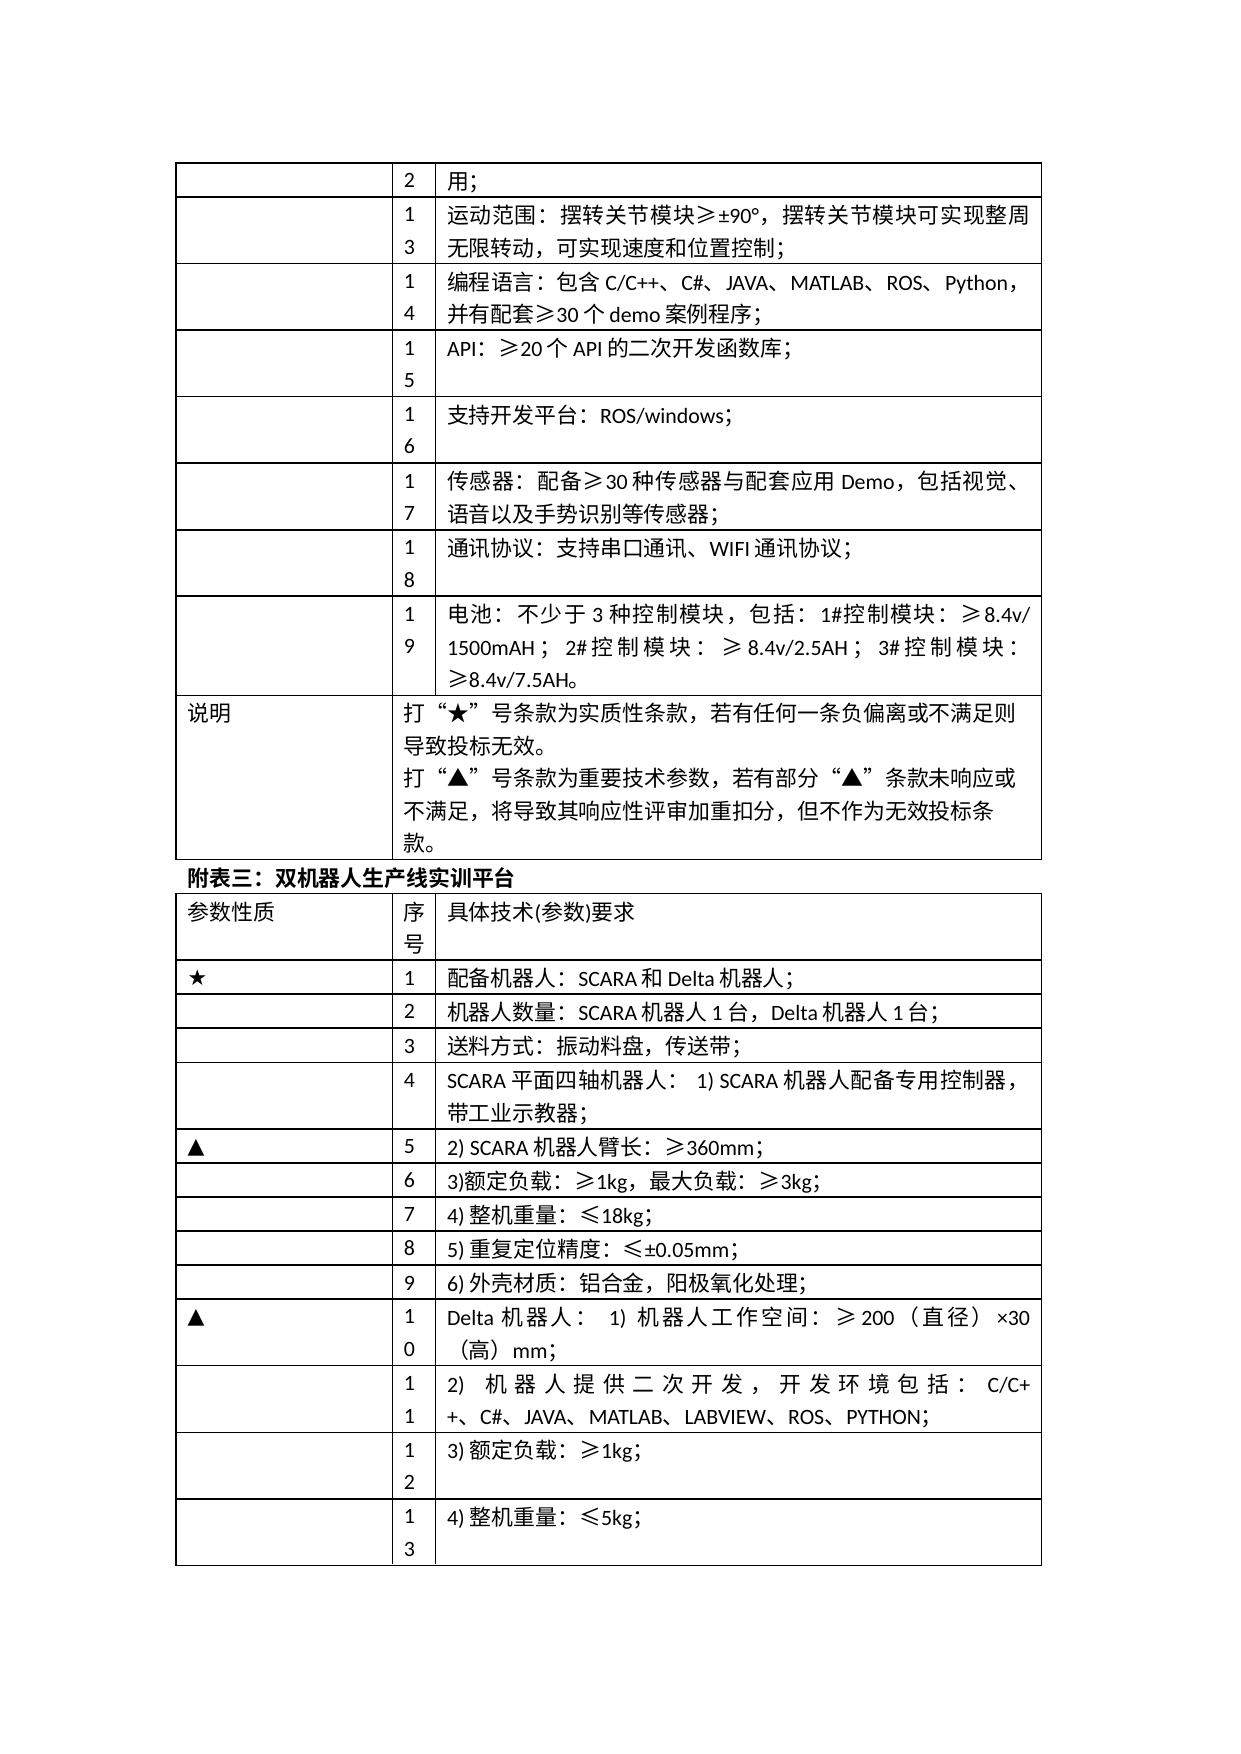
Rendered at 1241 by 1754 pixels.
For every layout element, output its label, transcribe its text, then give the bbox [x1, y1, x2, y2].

table_cell 14 [393, 264, 435, 329]
table_cell 18 [393, 531, 435, 595]
table_cell 5) 重复定位精度：≤±0.05mm； [436, 1232, 1041, 1264]
table_cell SCARA平面四轴机器人： 1) SCARA机器人配备专用控制器，带工业示教器； [436, 1063, 1041, 1128]
table_cell [177, 264, 392, 329]
table_cell 支持开发平台：ROS/windows； [436, 397, 1041, 462]
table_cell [436, 164, 1041, 196]
table_cell [177, 597, 392, 694]
table_cell 16 [393, 397, 435, 462]
table_cell [177, 1232, 392, 1264]
table_cell 2) 机器人提供二次开发，开发环境包括：C/C++、C#、JAVA、MATLAB、LABVIEW、ROS、PYTHON； [436, 1366, 1041, 1431]
table_cell [177, 397, 392, 462]
table_cell 12 [393, 164, 435, 196]
table_cell 6) 外壳材质：铝合金，阳极氧化处理； [436, 1266, 1041, 1298]
table_cell 6 [393, 1164, 435, 1196]
table_cell 13 [393, 1500, 435, 1564]
table_cell ▲ [177, 1130, 392, 1162]
table_cell [177, 1029, 392, 1061]
table_cell [177, 1063, 392, 1128]
table_cell [177, 198, 392, 263]
table_cell 运动范围：摆转关节模块≥±90°，摆转关节模块可实现整周无限转动，可实现速度和位置控制； [436, 198, 1041, 263]
table_cell 1 [393, 961, 435, 993]
table_cell 3)额定负载：≥1kg，最大负载：≥3kg； [436, 1164, 1041, 1196]
table_cell [177, 331, 392, 396]
table_cell 2 [393, 995, 435, 1027]
table_cell [177, 1366, 392, 1431]
table_cell ★ [177, 961, 392, 993]
table_header 参数性质 [177, 894, 392, 959]
table_cell 4 [393, 1063, 435, 1128]
table_cell 传感器：配备≥30种传感器与配套应用Demo，包括视觉、语音以及手势识别等传感器； [436, 464, 1041, 529]
table_cell 电池：不少于3种控制模块，包括：1#控制模块：≥8.4v/1500mAH；2#控制模块：≥8.4v/2.5AH；3#控制模块：≥8.4v/7.5AH。 [436, 597, 1041, 694]
table_cell 机器人数量：SCARA机器人1台，Delta机器人1台； [436, 995, 1041, 1027]
table_cell [177, 164, 392, 196]
table_cell [177, 464, 392, 529]
table_cell 打“★”号条款为实质性条款，若有任何一条负偏离或不满足则导致投标无效。 打“▲”号条款为重要技术参数，若有部分“▲”条款未响应或不满足，将导致其响应性评审加重扣分，但不作为无效投标条款。 [393, 696, 1041, 858]
table_cell [177, 531, 392, 595]
table_cell [177, 1198, 392, 1230]
table_cell 4) 整机重量：≤5kg； [436, 1500, 1041, 1564]
table_cell Delta机器人： 1) 机器人工作空间：≥200（直径）×30（高）mm； [436, 1300, 1041, 1365]
table_cell 通讯协议：支持串口通讯、WIFI通讯协议； [436, 531, 1041, 595]
text 附表三：双机器人生产线实训平台 [187, 860, 1053, 893]
table_cell 19 [393, 597, 435, 694]
table_header 序号 [393, 894, 435, 959]
table_cell 4) 整机重量：≤18kg； [436, 1198, 1041, 1230]
table_cell 17 [393, 464, 435, 529]
table_cell 13 [393, 198, 435, 263]
table_cell 3) 额定负载：≥1kg； [436, 1433, 1041, 1498]
table_cell 5 [393, 1130, 435, 1162]
table_cell 编程语言：包含C/C++、C#、JAVA、MATLAB、ROS、Python，并有配套≥30个demo案例程序； [436, 264, 1041, 329]
table_cell 11 [393, 1366, 435, 1431]
table_cell [177, 995, 392, 1027]
table_cell 10 [393, 1300, 435, 1365]
table_cell ▲ [177, 1300, 392, 1365]
table_cell 12 [393, 1433, 435, 1498]
table_cell API：≥20个API的二次开发函数库； [436, 331, 1041, 396]
table_cell 2) SCARA机器人臂长：≥360mm； [436, 1130, 1041, 1162]
table_cell 说明 [177, 696, 392, 858]
table_cell [177, 1266, 392, 1298]
table_cell 送料方式：振动料盘，传送带； [436, 1029, 1041, 1061]
table_cell 8 [393, 1232, 435, 1264]
table_cell 配备机器人：SCARA和Delta机器人； [436, 961, 1041, 993]
table_header 具体技术(参数)要求 [436, 894, 1041, 959]
table_cell [177, 1433, 392, 1498]
table_cell [177, 1164, 392, 1196]
table_cell 7 [393, 1198, 435, 1230]
table_cell [177, 1500, 392, 1564]
table_cell 15 [393, 331, 435, 396]
table_cell 3 [393, 1029, 435, 1061]
table_cell 9 [393, 1266, 435, 1298]
